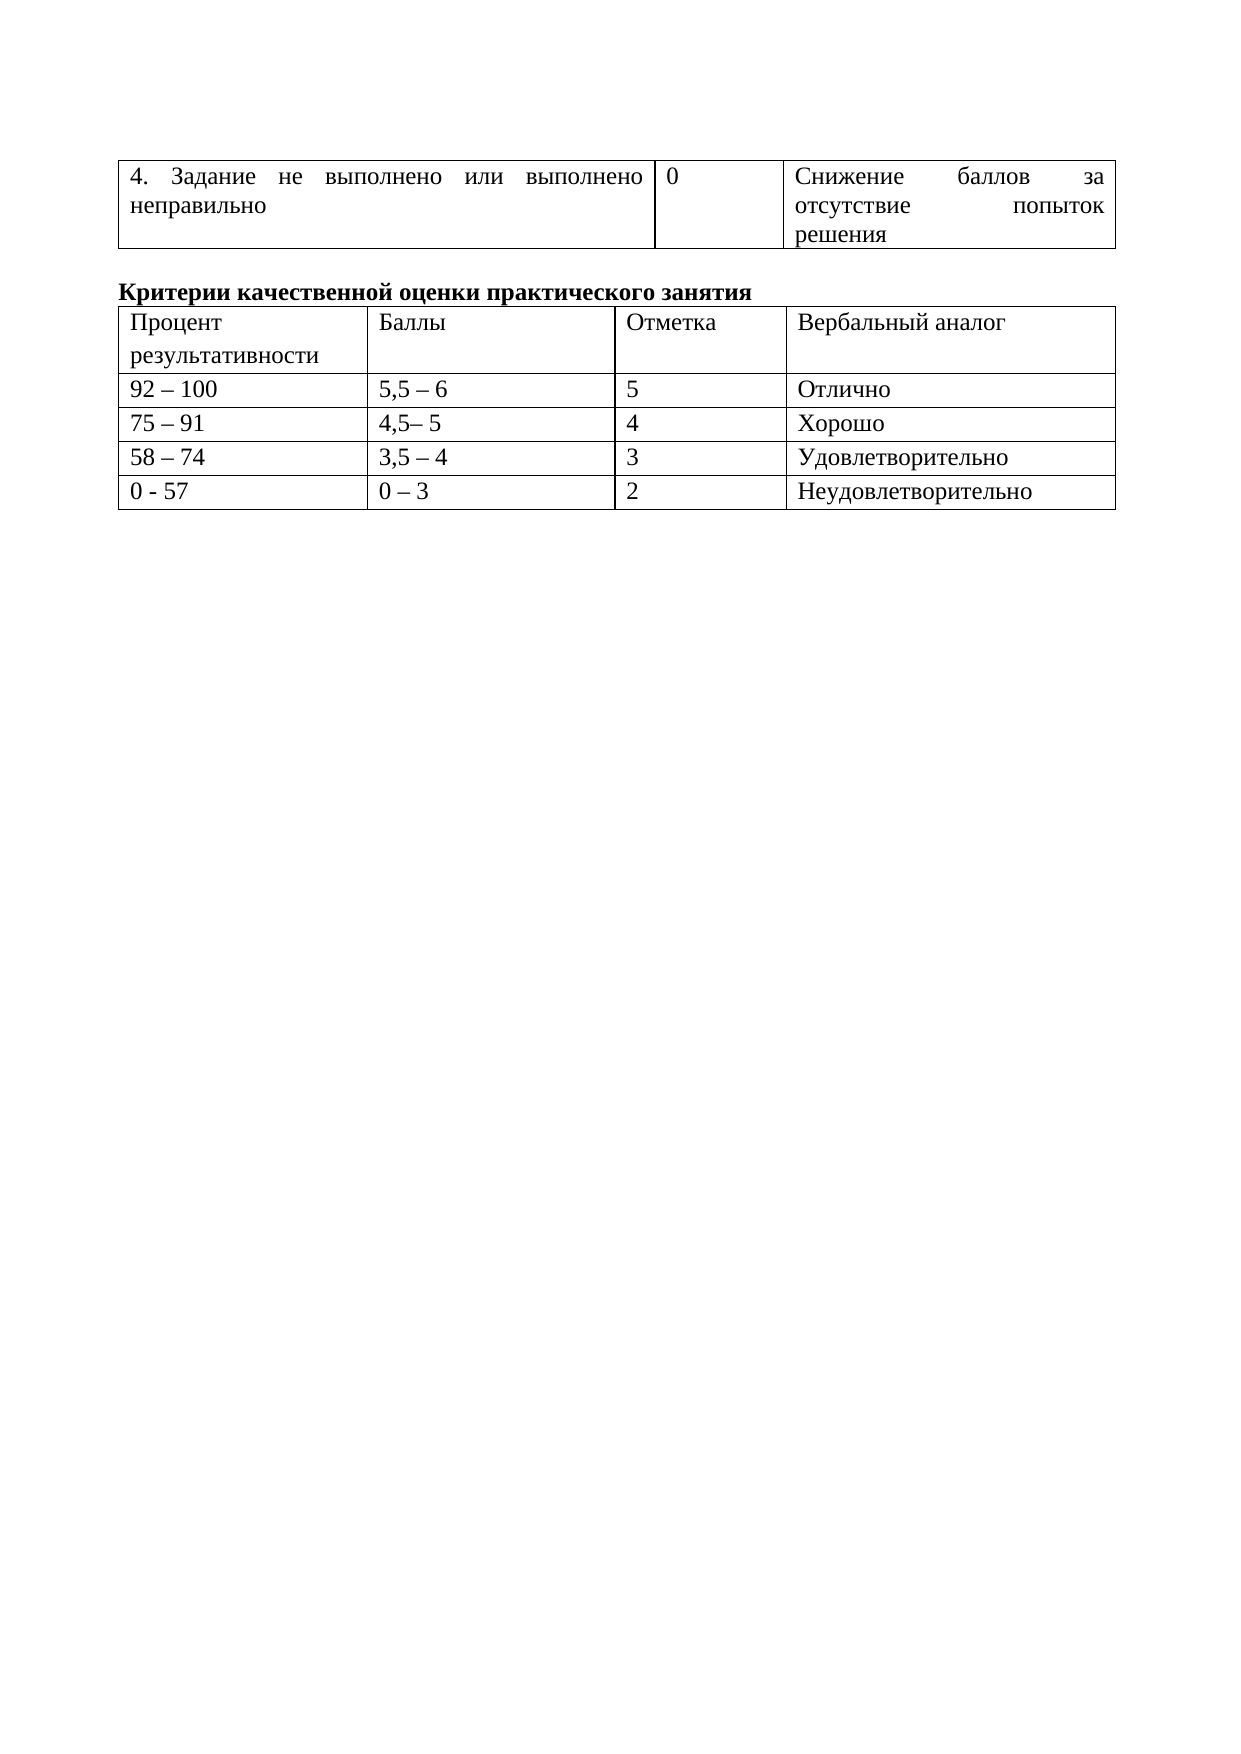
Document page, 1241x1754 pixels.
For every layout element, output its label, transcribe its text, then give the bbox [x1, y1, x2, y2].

table_cell 5,5 – 6 [368, 374, 614, 407]
table_cell Удовлетворительно [787, 442, 1115, 475]
table_cell 2 [616, 476, 786, 509]
table_cell 4,5– 5 [368, 408, 614, 441]
table_cell 58 – 74 [119, 442, 367, 475]
table_cell Отлично [787, 374, 1115, 407]
table_cell 0 – 3 [368, 476, 614, 509]
table_cell Неудовлетворительно [787, 476, 1115, 509]
table_cell 92 – 100 [119, 374, 367, 407]
table_cell 3,5 – 4 [368, 442, 614, 475]
table_cell Хорошо [787, 408, 1115, 441]
table_cell 0 - 57 [119, 476, 367, 509]
table_cell 3 [616, 442, 786, 475]
table_cell 5 [616, 374, 786, 407]
table_header Отметка [616, 307, 786, 373]
table_header Вербальный аналог [787, 307, 1115, 373]
table_header Процент результативности [119, 307, 367, 373]
table_cell Снижение баллов за отсутствие попыток решения [784, 161, 1115, 247]
table_cell 4. Задание не выполнено или выполнено неправильно [119, 161, 654, 247]
table_cell 75 – 91 [119, 408, 367, 441]
table_cell 4 [616, 408, 786, 441]
text Критерии качественной оценки практического занятия [118, 277, 1122, 306]
table_cell 0 [656, 161, 783, 247]
table_header Баллы [368, 307, 614, 373]
